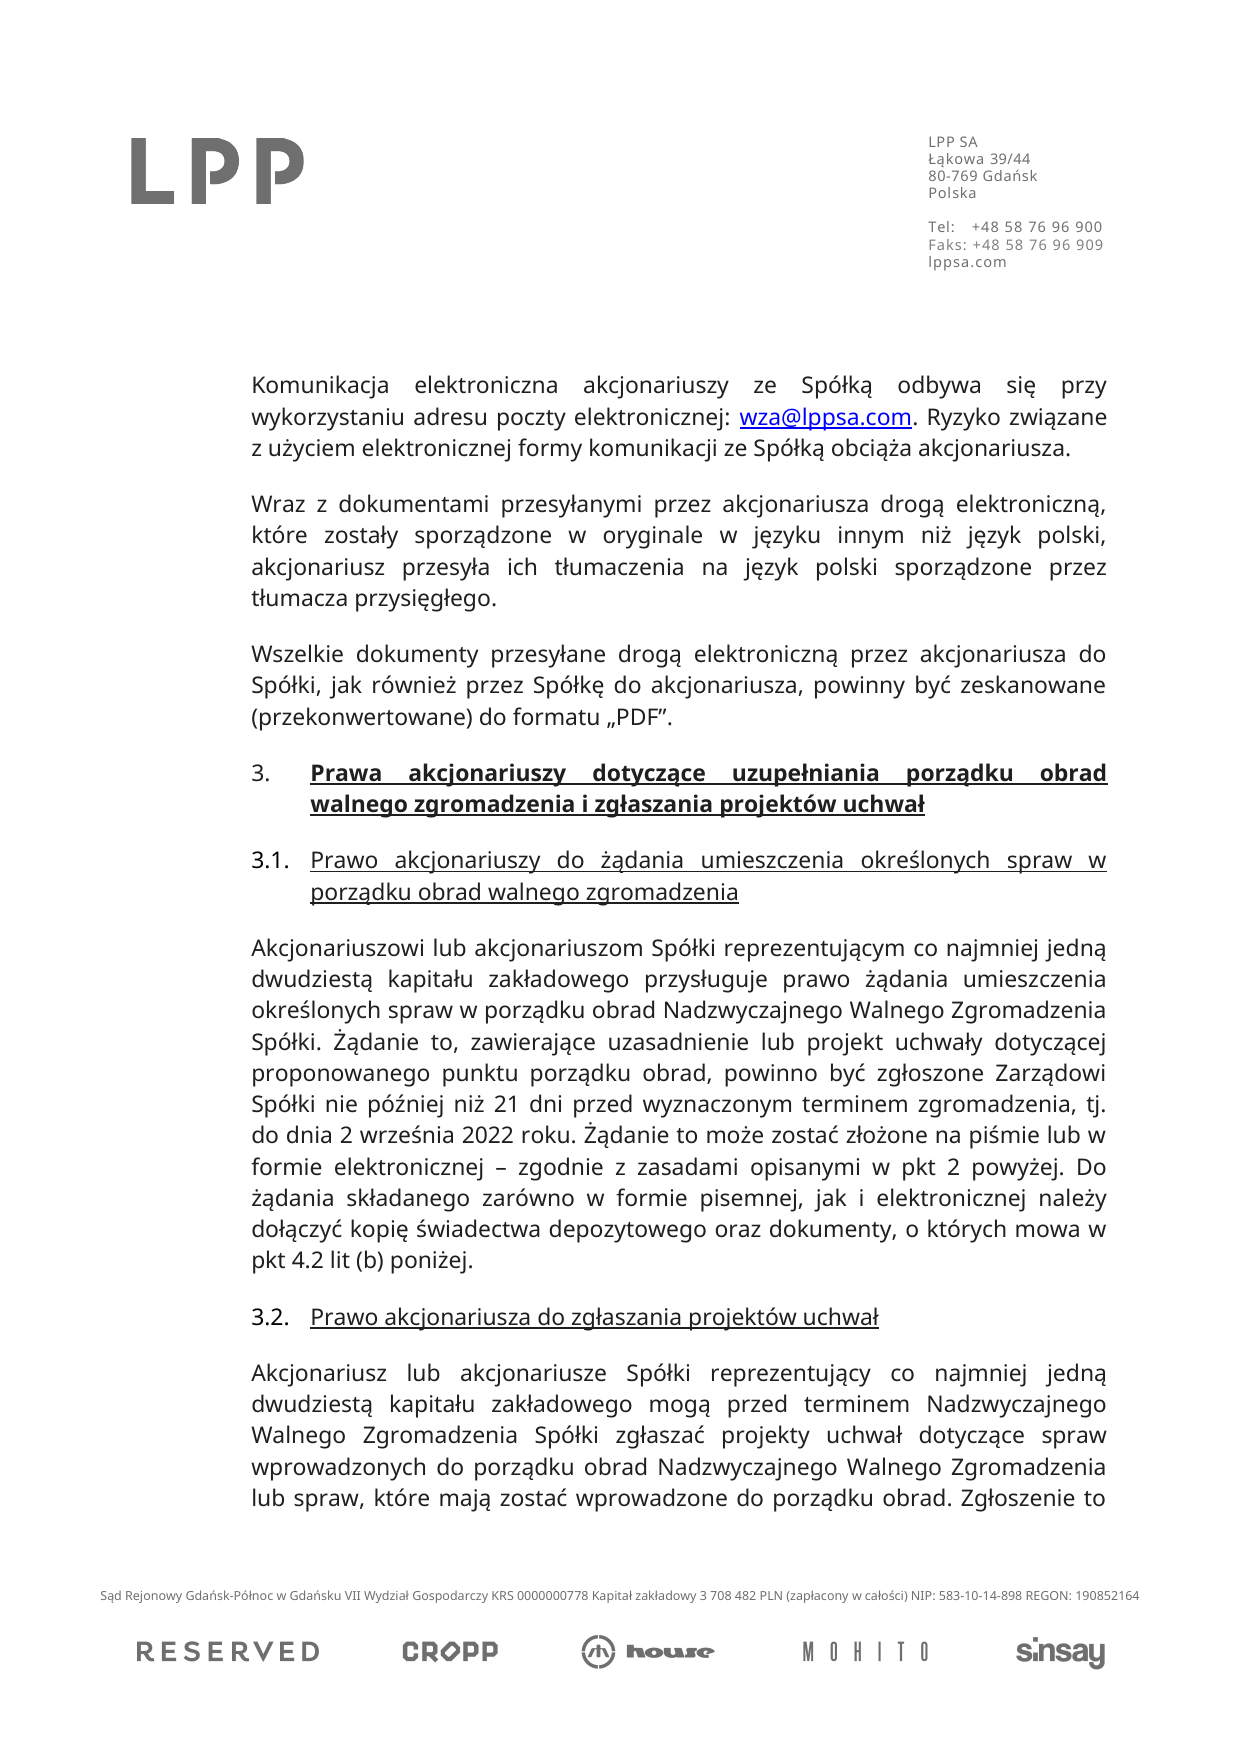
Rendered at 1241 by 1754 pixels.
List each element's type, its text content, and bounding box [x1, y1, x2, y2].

picture [1, 1589, 1240, 1754]
text Wraz z dokumentami przesyłanymi przez akcjonariusza drogą elektroniczną, które zostały sporządzone w oryginale w języku innym niż język polski, akcjonariusz przesyła ich tłumaczenia na język polski sporządzone przez tłumacza przysięgłego. [251, 488, 1107, 613]
text Komunikacja elektroniczna akcjonariuszy ze Spółką odbywa się przy wykorzystaniu adresu poczty elektronicznej: wza@lppsa.com. Ryzyko związane z użyciem elektronicznej formy komunikacji ze Spółką obciąża akcjonariusza. [251, 369, 1107, 463]
text Wszelkie dokumenty przesyłane drogą elektroniczną przez akcjonariusza do Spółki, jak również przez Spółkę do akcjonariusza, powinny być zeskanowane (przekonwertowane) do formatu „PDF”. [251, 638, 1107, 732]
text Akcjonariuszowi lub akcjonariuszom Spółki reprezentującym co najmniej jedną dwudziestą kapitału zakładowego przysługuje prawo żądania umieszczenia określonych spraw w porządku obrad Nadzwyczajnego Walnego Zgromadzenia Spółki. Żądanie to, zawierające uzasadnienie lub projekt uchwały dotyczącej proponowanego punktu porządku obrad, powinno być zgłoszone Zarządowi Spółki nie później niż 21 dni przed wyznaczonym terminem zgromadzenia, tj. do dnia 2 września 2022 roku. Żądanie to może zostać złożone na piśmie lub w formie elektronicznej – zgodnie z zasadami opisanymi w pkt 2 powyżej. Do żądania składanego zarówno w formie pisemnej, jak i elektronicznej należy dołączyć kopię świadectwa depozytowego oraz dokumenty, o których mowa w pkt 4.2 lit (b) poniżej. [251, 932, 1107, 1275]
picture [131, 138, 304, 204]
list Prawa akcjonariuszy dotyczące uzupełniania porządku obrad walnego zgromadzenia i zgłaszania projektów uchwał [251, 757, 1107, 819]
list Prawo akcjonariuszy do żądania umieszczenia określonych spraw w porządku obrad walnego zgromadzenia [251, 844, 1107, 907]
list Prawo akcjonariusza do zgłaszania projektów uchwał [251, 1300, 1107, 1332]
